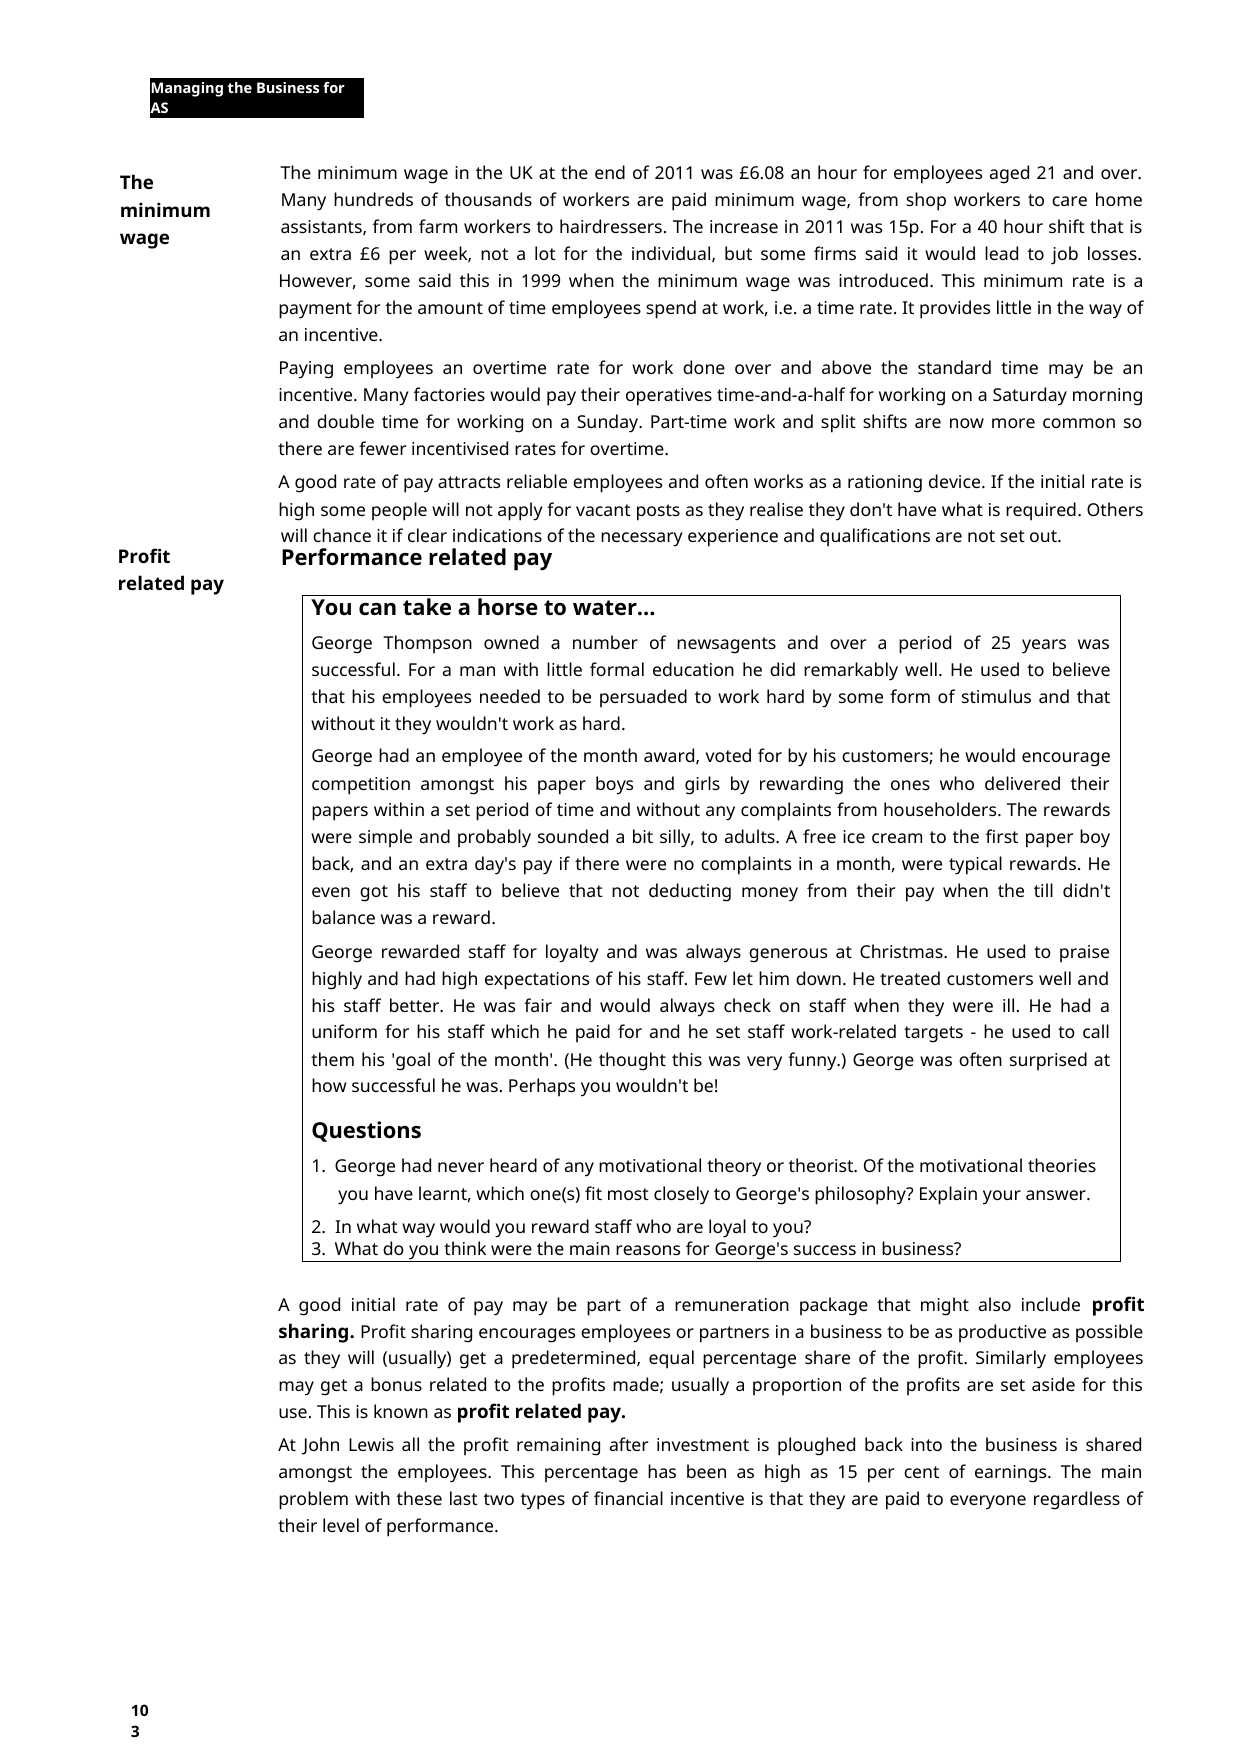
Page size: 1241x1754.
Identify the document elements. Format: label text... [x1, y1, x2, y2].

text The minimum wage in the UK at the end of 2011 was £6.08 an hour for employees aged 21 and over. Many hundreds of thousands of workers are paid minimum wage, from shop workers to care home assistants, from farm workers to hairdressers. The increase in 2011 was 15p. For a 40 hour shift that is an extra £6 per week, not a lot for the individual, but some firms said it would lead to job losses. However, some said this in 1999 when the minimum wage was introduced. This minimum rate is a payment for the amount of time employees spend at work, i.e. a time rate. It provides little in the way of an incentive. [278, 158, 1144, 347]
list A good rate of pay attracts reliable employees and often works as a rationing device. If the initial rate is high some people will not apply for vacant posts as they realise they don't have what is required. Others will chance it if clear indications of the necessary experience and qualifications are not set out. [278, 467, 1144, 548]
text A good initial rate of pay may be part of a remuneration package that might also include profit sharing. Profit sharing encourages employees or partners in a business to be as productive as possible as they will (usually) get a predetermined, equal percentage share of the profit. Similarly employees may get a bonus related to the profits made; usually a proportion of the profits are set aside for this use. This is known as profit related pay. [278, 579, 1144, 1424]
subtitle Performance related pay [278, 548, 1144, 570]
text At John Lewis all the profit remaining after investment is ploughed back into the business is shared amongst the employees. This percentage has been as high as 15 per cent of earnings. The main problem with these last two types of financial incentive is that they are paid to everyone regardless of their level of performance. [278, 1430, 1144, 1538]
text Paying employees an overtime rate for work done over and above the standard time may be an incentive. Many factories would pay their operatives time-and-a-half for working on a Saturday morning and double time for working on a Sunday. Part-time work and split shifts are now more common so there are fewer incentivised rates for overtime. [278, 353, 1144, 461]
